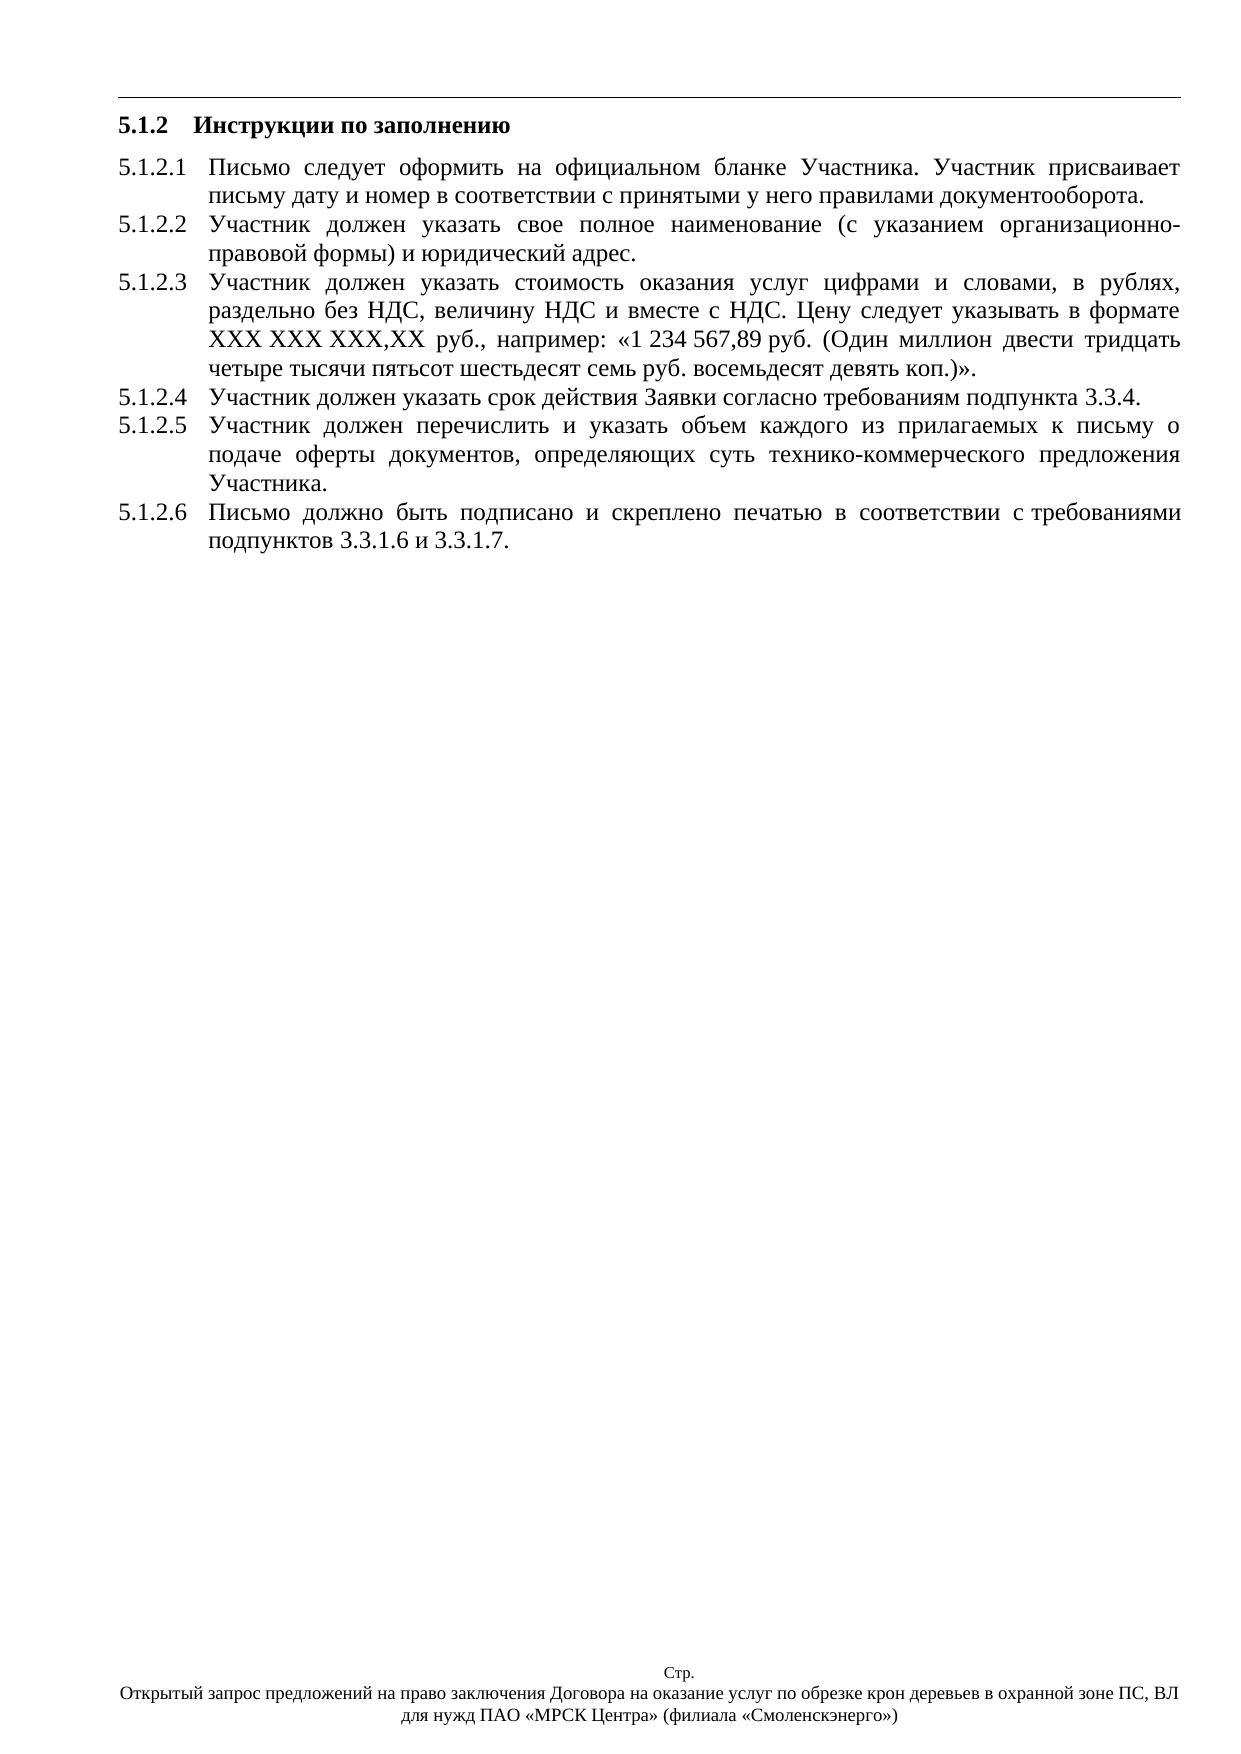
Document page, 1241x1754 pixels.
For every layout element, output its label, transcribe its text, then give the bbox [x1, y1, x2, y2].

list Письмо должно быть подписано и скреплено печатью в соответствии с требованиями подпунктов 3.3.1.6 и 3.3.1.7. [118, 497, 1181, 554]
list Участник должен указать стоимость оказания услуг цифрами и словами, в рублях, раздельно без НДС, величину НДС и вместе с НДС. Цену следует указывать в формате ХХХ ХХХ ХХХ,ХХ руб., например: «1 234 567,89 руб. (Один миллион двести тридцать четыре тысячи пятьсот шестьдесят семь руб. восемьдесят девять коп.)». [118, 267, 1181, 382]
list Участник должен указать свое полное наименование (с указанием организационно-правовой формы) и юридический адрес. [118, 209, 1181, 267]
subtitle Инструкции по заполнению [118, 111, 1181, 139]
list Участник должен перечислить и указать объем каждого из прилагаемых к письму о подаче оферты документов, определяющих суть технико-коммерческого предложения Участника. [118, 411, 1181, 497]
list Участник должен указать срок действия Заявки согласно требованиям подпункта 3.3.4. [118, 382, 1181, 411]
list Письмо следует оформить на официальном бланке Участника. Участник присваивает письму дату и номер в соответствии с принятыми у него правилами документооборота. [118, 152, 1181, 209]
